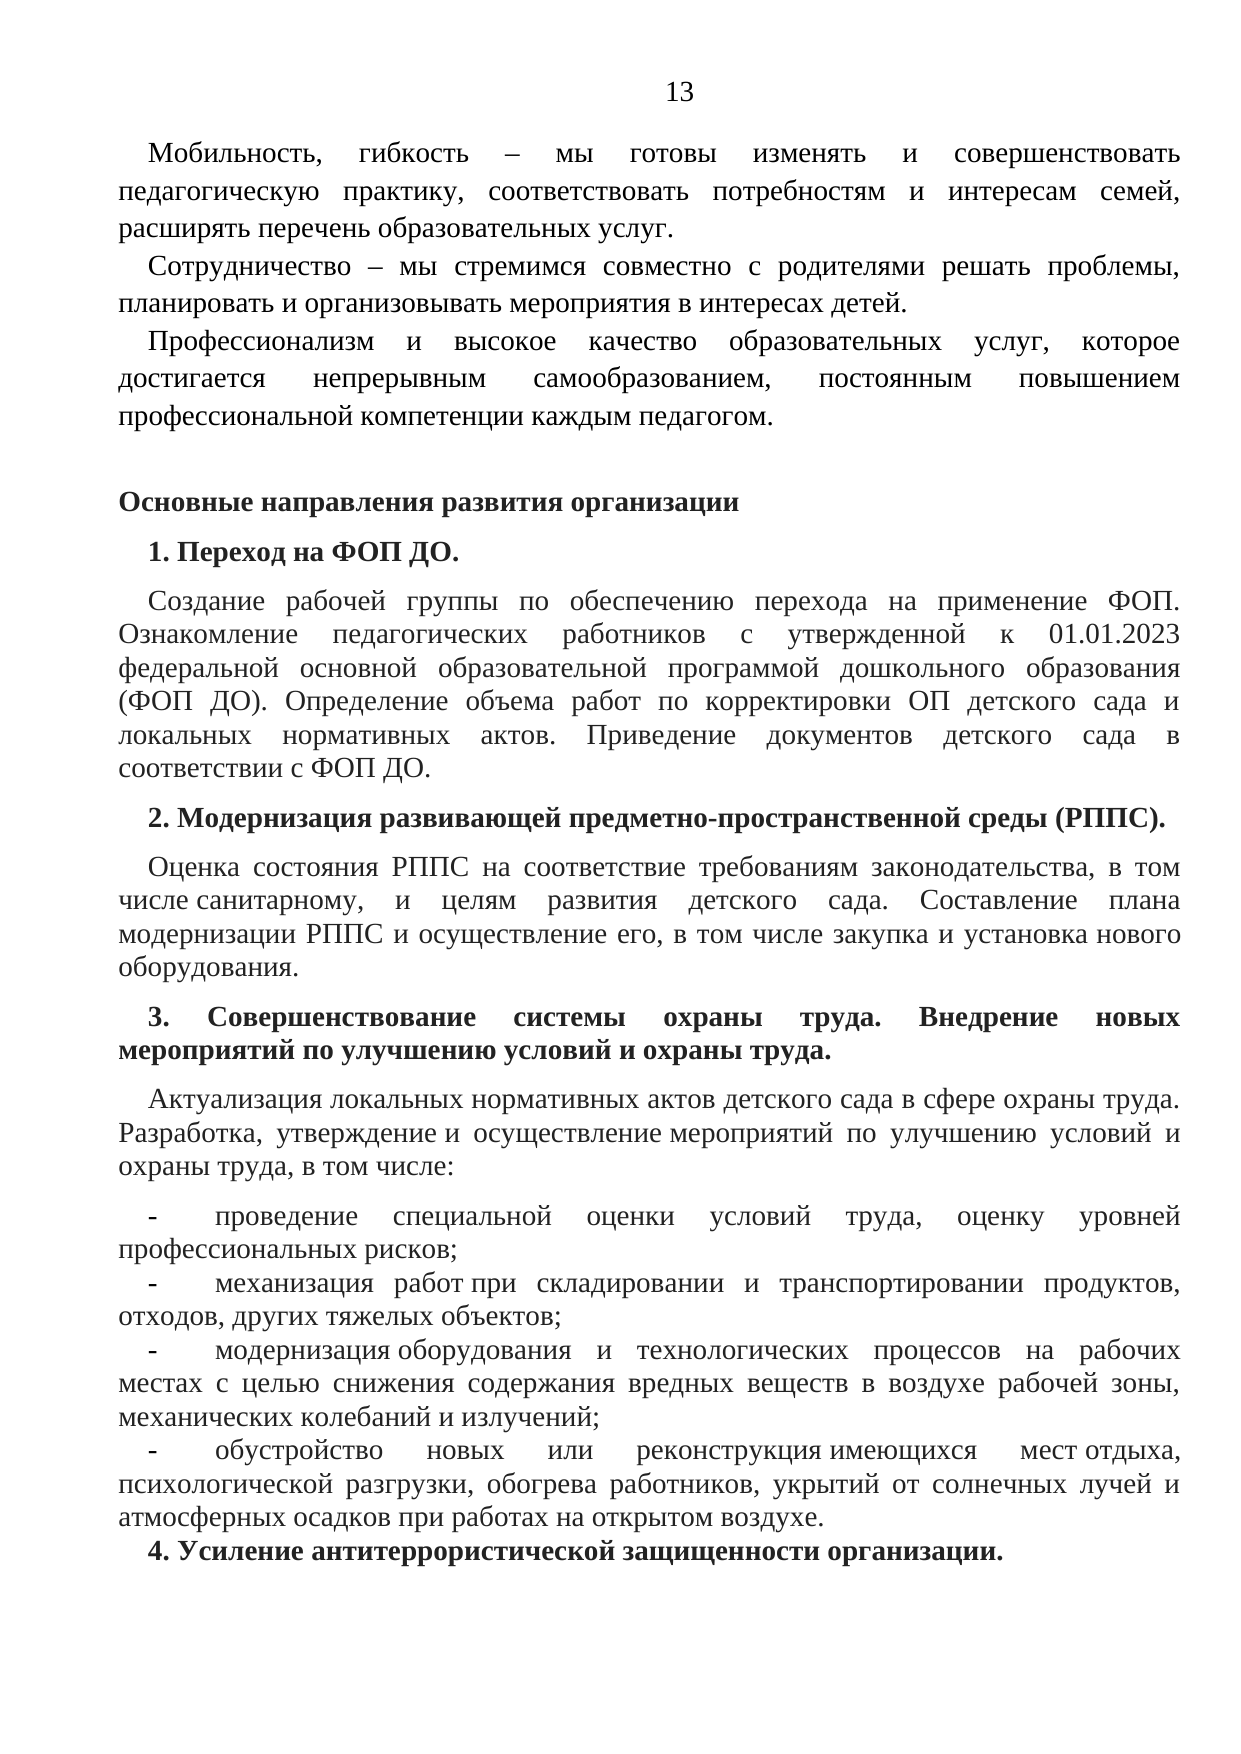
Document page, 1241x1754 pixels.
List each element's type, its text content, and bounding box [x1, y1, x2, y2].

text Профессионализм и высокое качество образовательных услуг, которое достигается непрерывным самообразованием, постоянным повышением профессиональной компетенции каждым педагогом. [118, 323, 1181, 431]
text 2. Модернизация развивающей предметно-пространственной среды (РППС). [118, 800, 1181, 833]
text 4. Усиление антитеррористической защищенности организации. [118, 1533, 1181, 1567]
text 3. Совершенствование системы охраны труда. Внедрение новых мероприятий по улучшению условий и охраны труда. [118, 999, 1181, 1066]
text Основные направления развития организации [118, 484, 1181, 518]
list обустройство новых или реконструкция имеющихся мест отдыха, психологической разгрузки, обогрева работников, укрытий от солнечных лучей и атмосферных осадков при работах на открытом воздухе. [118, 1432, 1181, 1533]
text 1. Переход на ФОП ДО. [118, 534, 1181, 567]
list модернизация оборудования и технологических процессов на рабочих местах с целью снижения содержания вредных веществ в воздухе рабочей зоны, механических колебаний и излучений; [118, 1332, 1181, 1432]
text Мобильность, гибкость – мы готовы изменять и совершенствовать педагогическую практику, соответствовать потребностям и интересам семей, расширять перечень образовательных услуг. [118, 135, 1181, 244]
list проведение специальной оценки условий труда, оценку уровней профессиональных рисков; [118, 1198, 1181, 1265]
text Сотрудничество – мы стремимся совместно с родителями решать проблемы, планировать и организовывать мероприятия в интересах детей. [118, 248, 1181, 319]
text Актуализация локальных нормативных актов детского сада в сфере охраны труда. Разработка, утверждение и осуществление мероприятий по улучшению условий и охраны труда, в том числе: [118, 1081, 1181, 1182]
text Создание рабочей группы по обеспечению перехода на применение ФОП. Ознакомление педагогических работников с утвержденной к 01.01.2023 федеральной основной образовательной программой дошкольного образования (ФОП ДО). Определение объема работ по корректировки ОП детского сада и локальных нормативных актов. Приведение документов детского сада в соответствии с ФОП ДО. [118, 583, 1181, 784]
text Оценка состояния РППС на соответствие требованиям законодательства, в том числе санитарному, и целям развития детского сада. Составление плана модернизации РППС и осуществление его, в том числе закупка и установка нового оборудования. [118, 849, 1181, 983]
list механизация работ при складировании и транспортировании продуктов, отходов, других тяжелых объектов; [118, 1265, 1181, 1332]
